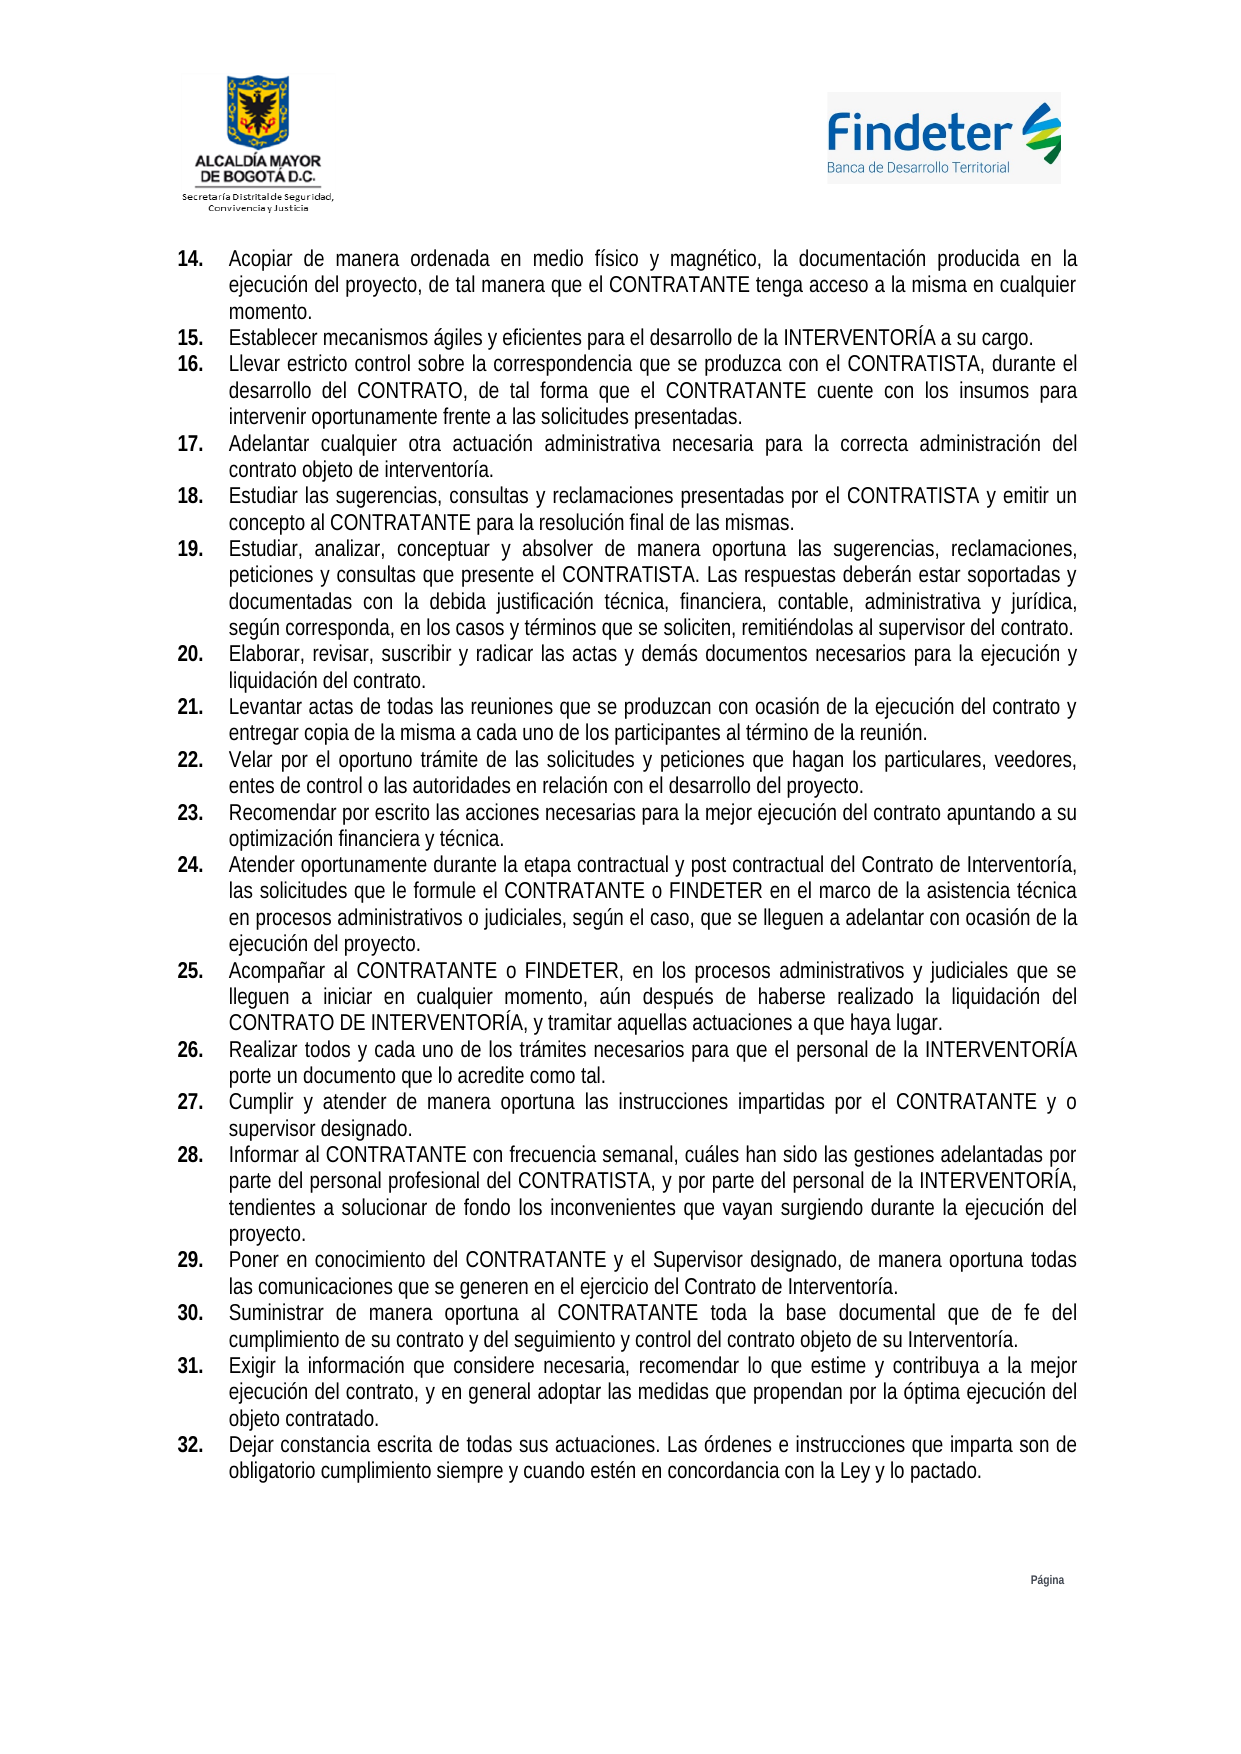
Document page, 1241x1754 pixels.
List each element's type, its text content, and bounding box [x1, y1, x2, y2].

list Informar al CONTRATANTE con frecuencia semanal, cuáles han sido las gestiones adelantadas por parte del personal profesional del CONTRATISTA, y por parte del personal de la INTERVENTORÍA, tendientes a solucionar de fondo los inconvenientes que vayan surgiendo durante la ejecución del proyecto. [177, 1141, 1078, 1246]
list Realizar todos y cada uno de los trámites necesarios para que el personal de la INTERVENTORÍA porte un documento que lo acredite como tal. [177, 1036, 1078, 1088]
list Estudiar, analizar, conceptuar y absolver de manera oportuna las sugerencias, reclamaciones, peticiones y consultas que presente el CONTRATISTA. Las respuestas deberán estar soportadas y documentadas con la debida justificación técnica, financiera, contable, administrativa y jurídica, según corresponda, en los casos y términos que se soliciten, remitiéndolas al supervisor del contrato. [177, 535, 1078, 640]
picture [826, 92, 1061, 184]
list Elaborar, revisar, suscribir y radicar las actas y demás documentos necesarios para la ejecución y liquidación del contrato. [177, 640, 1078, 693]
list Atender oportunamente durante la etapa contractual y post contractual del Contrato de Interventoría, las solicitudes que le formule el CONTRATANTE o FINDETER en el marco de la asistencia técnica en procesos administrativos o judiciales, según el caso, que se lleguen a adelantar con ocasión de la ejecución del proyecto. [177, 851, 1078, 957]
list Velar por el oportuno trámite de las solicitudes y peticiones que hagan los particulares, veedores, entes de control o las autoridades en relación con el desarrollo del proyecto. [177, 746, 1078, 798]
list Estudiar las sugerencias, consultas y reclamaciones presentadas por el CONTRATISTA y emitir un concepto al CONTRATANTE para la resolución final de las mismas. [177, 482, 1078, 535]
list Llevar estricto control sobre la correspondencia que se produzca con el CONTRATISTA, durante el desarrollo del CONTRATO, de tal forma que el CONTRATANTE cuente con los insumos para intervenir oportunamente frente a las solicitudes presentadas. [177, 350, 1078, 429]
list Acopiar de manera ordenada en medio físico y magnético, la documentación producida en la ejecución del proyecto, de tal manera que el CONTRATANTE tenga acceso a la misma en cualquier momento. [177, 245, 1078, 324]
list Poner en conocimiento del CONTRATANTE y el Supervisor designado, de manera oportuna todas las comunicaciones que se generen en el ejercicio del Contrato de Interventoría. [177, 1246, 1078, 1299]
list Establecer mecanismos ágiles y eficientes para el desarrollo de la INTERVENTORÍA a su cargo. [177, 324, 1078, 350]
list Levantar actas de todas las reuniones que se produzcan con ocasión de la ejecución del contrato y entregar copia de la misma a cada uno de los participantes al término de la reunión. [177, 693, 1078, 746]
list Cumplir y atender de manera oportuna las instrucciones impartidas por el CONTRATANTE y o supervisor designado. [177, 1088, 1078, 1141]
list Suministrar de manera oportuna al CONTRATANTE toda la base documental que de fe del cumplimiento de su contrato y del seguimiento y control del contrato objeto de su Interventoría. [177, 1299, 1078, 1352]
list Adelantar cualquier otra actuación administrativa necesaria para la correcta administración del contrato objeto de interventoría. [177, 429, 1078, 482]
list Dejar constancia escrita de todas sus actuaciones. Las órdenes e instrucciones que imparta son de obligatorio cumplimiento siempre y cuando estén en concordancia con la Ley y lo pactado. [177, 1431, 1078, 1484]
list Acompañar al CONTRATANTE o FINDETER, en los procesos administrativos y judiciales que se lleguen a iniciar en cualquier momento, aún después de haberse realizado la liquidación del CONTRATO DE INTERVENTORÍA, y tramitar aquellas actuaciones a que haya lugar. [177, 957, 1078, 1036]
picture [177, 73, 336, 219]
list Exigir la información que considere necesaria, recomendar lo que estime y contribuya a la mejor ejecución del contrato, y en general adoptar las medidas que propendan por la óptima ejecución del objeto contratado. [177, 1352, 1078, 1431]
list Recomendar por escrito las acciones necesarias para la mejor ejecución del contrato apuntando a su optimización financiera y técnica. [177, 798, 1078, 851]
